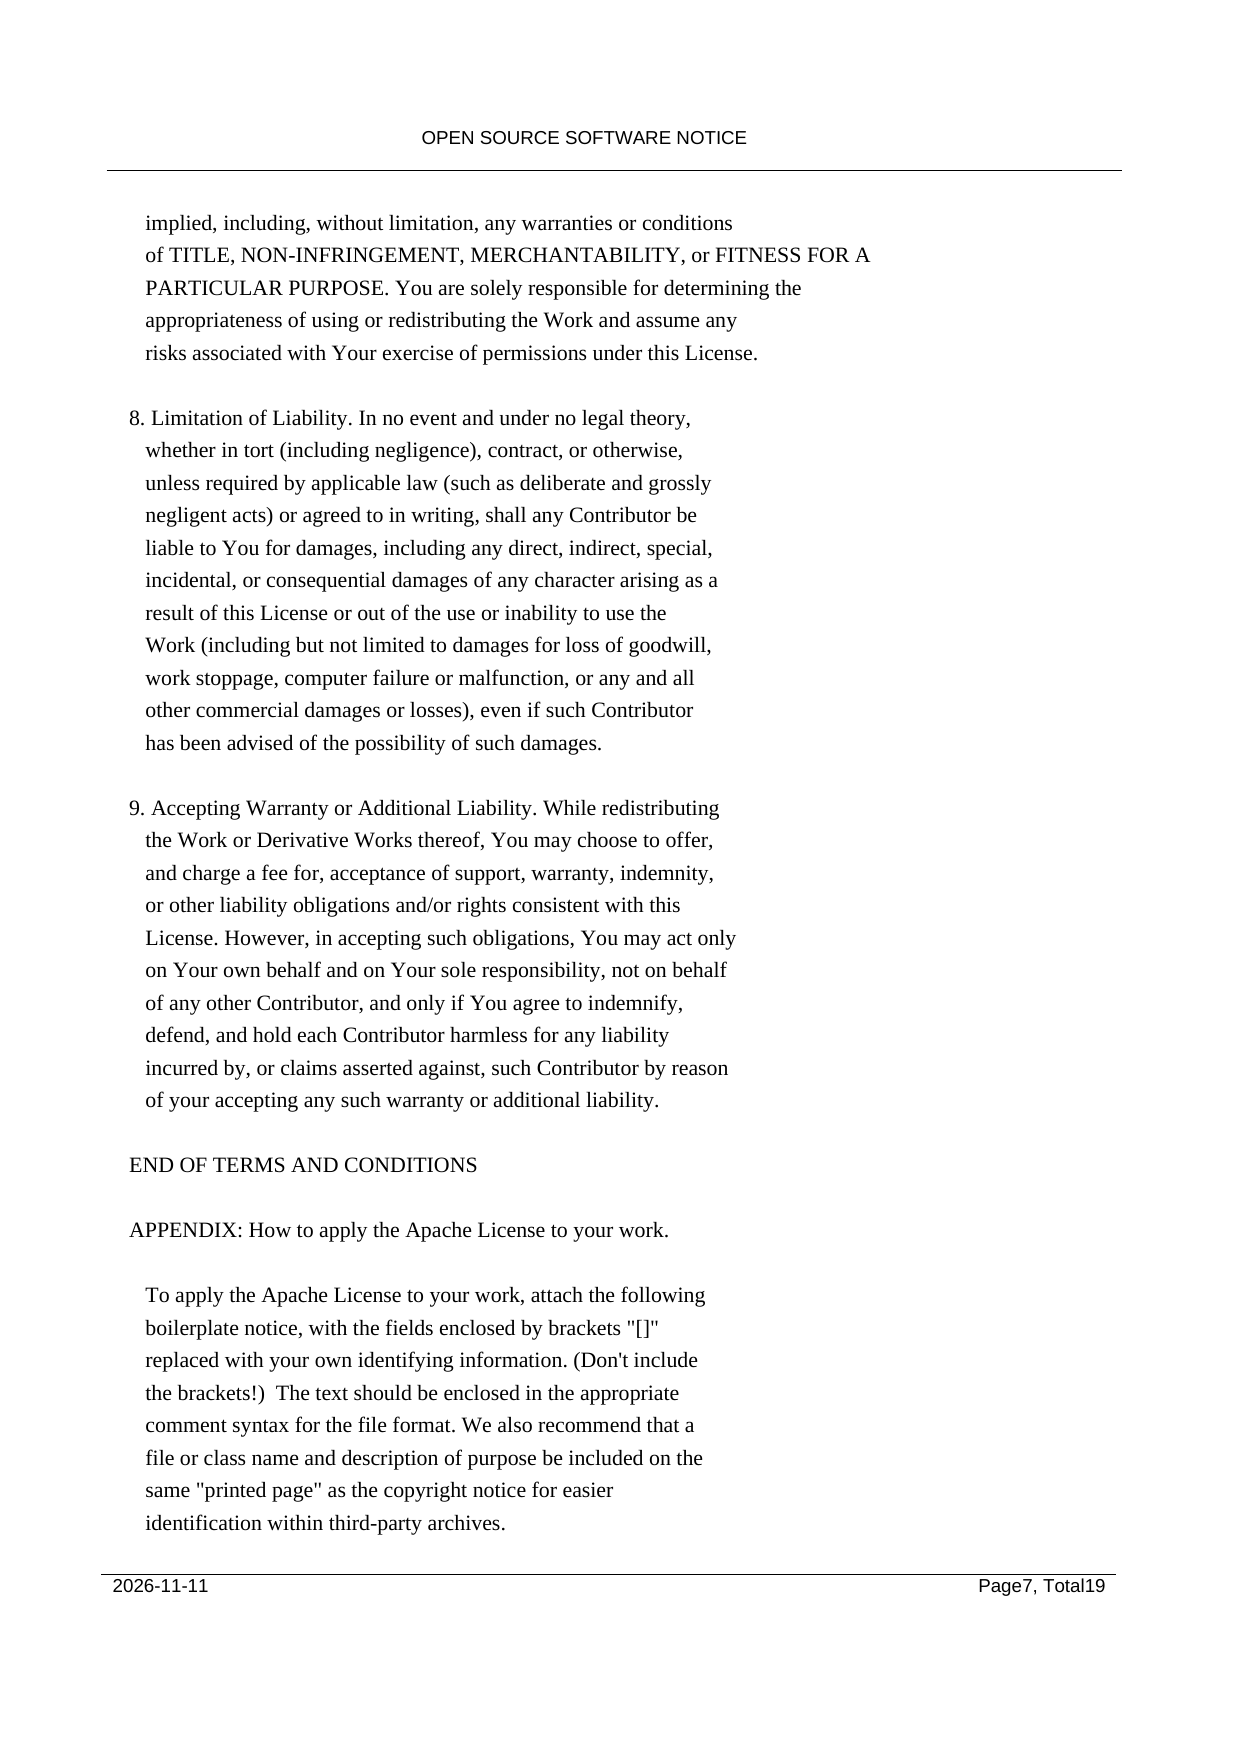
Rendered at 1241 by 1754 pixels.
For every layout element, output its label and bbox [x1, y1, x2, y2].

text [112, 206, 1128, 1539]
